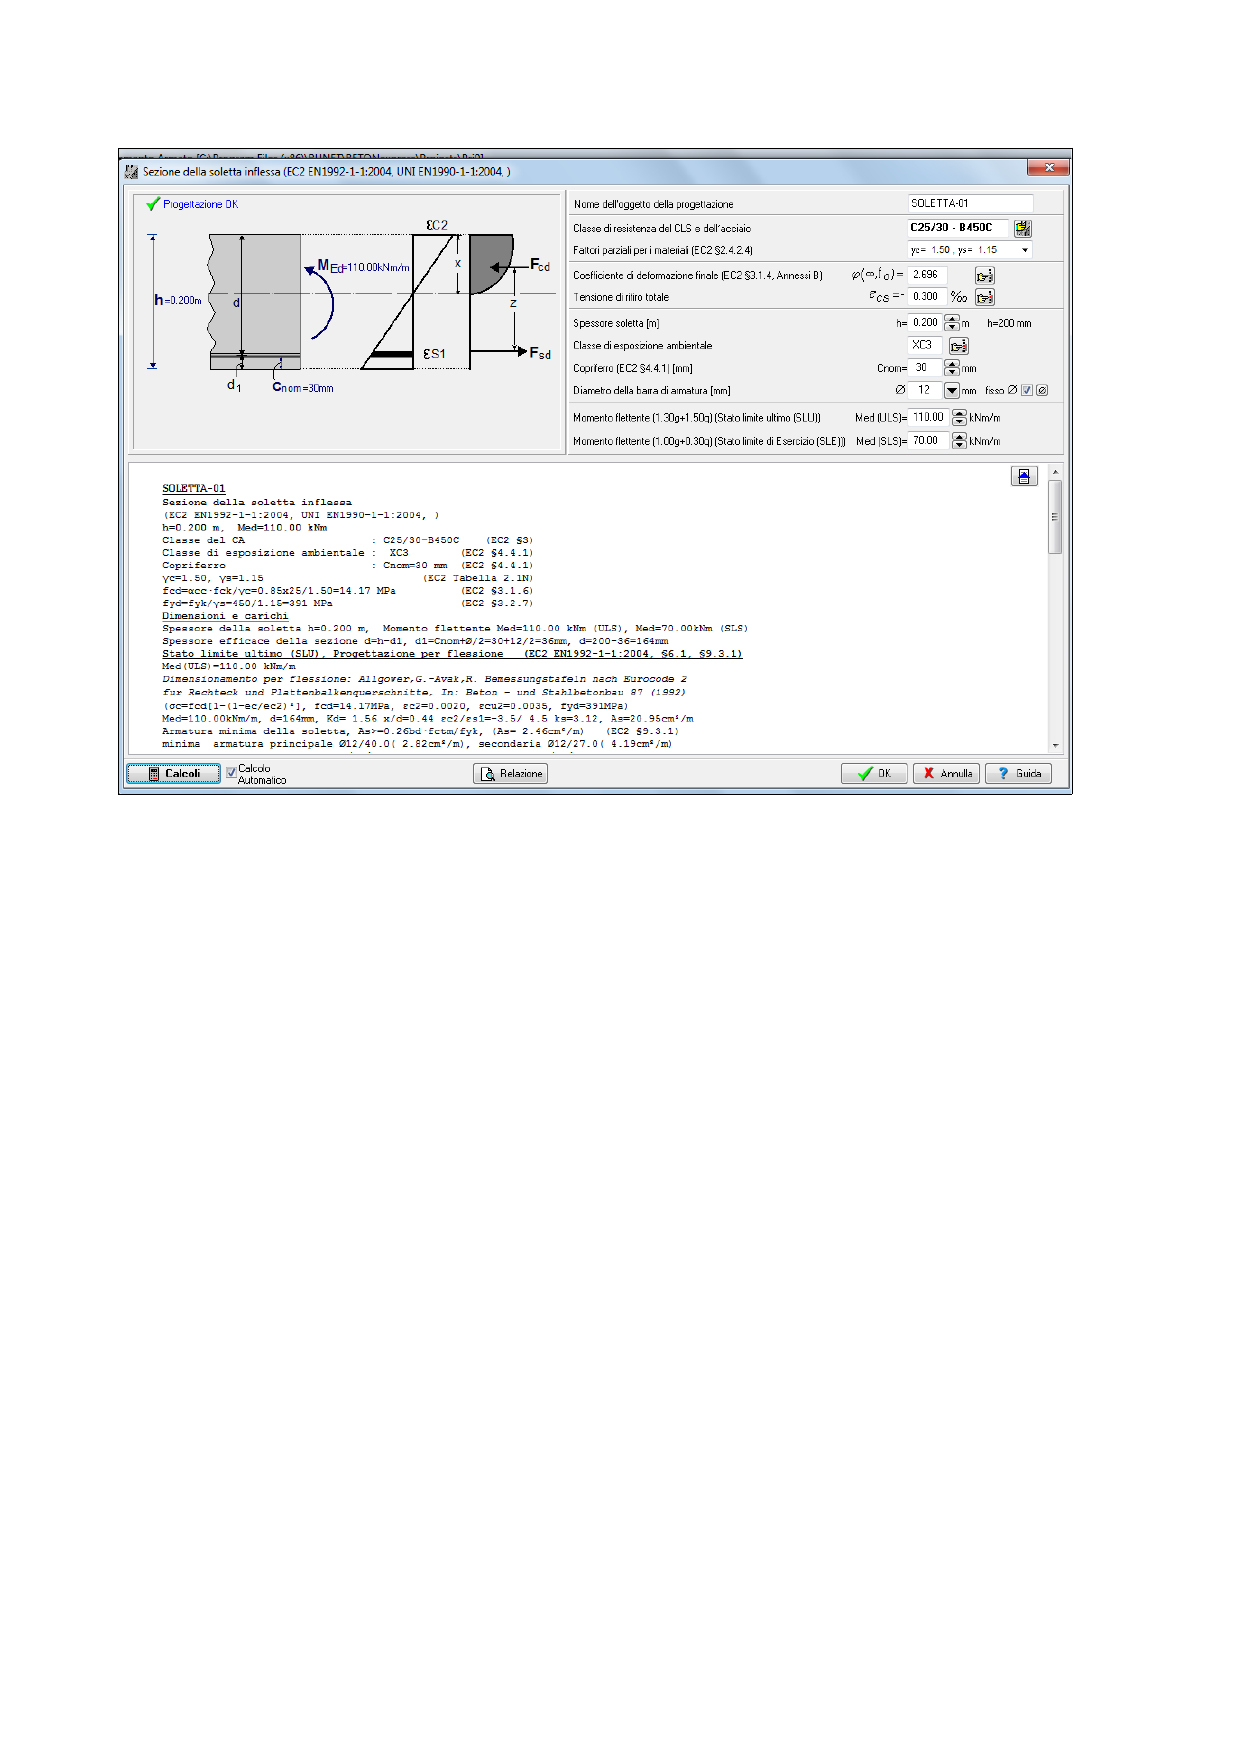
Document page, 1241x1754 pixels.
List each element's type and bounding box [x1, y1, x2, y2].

picture [119, 149, 1072, 794]
